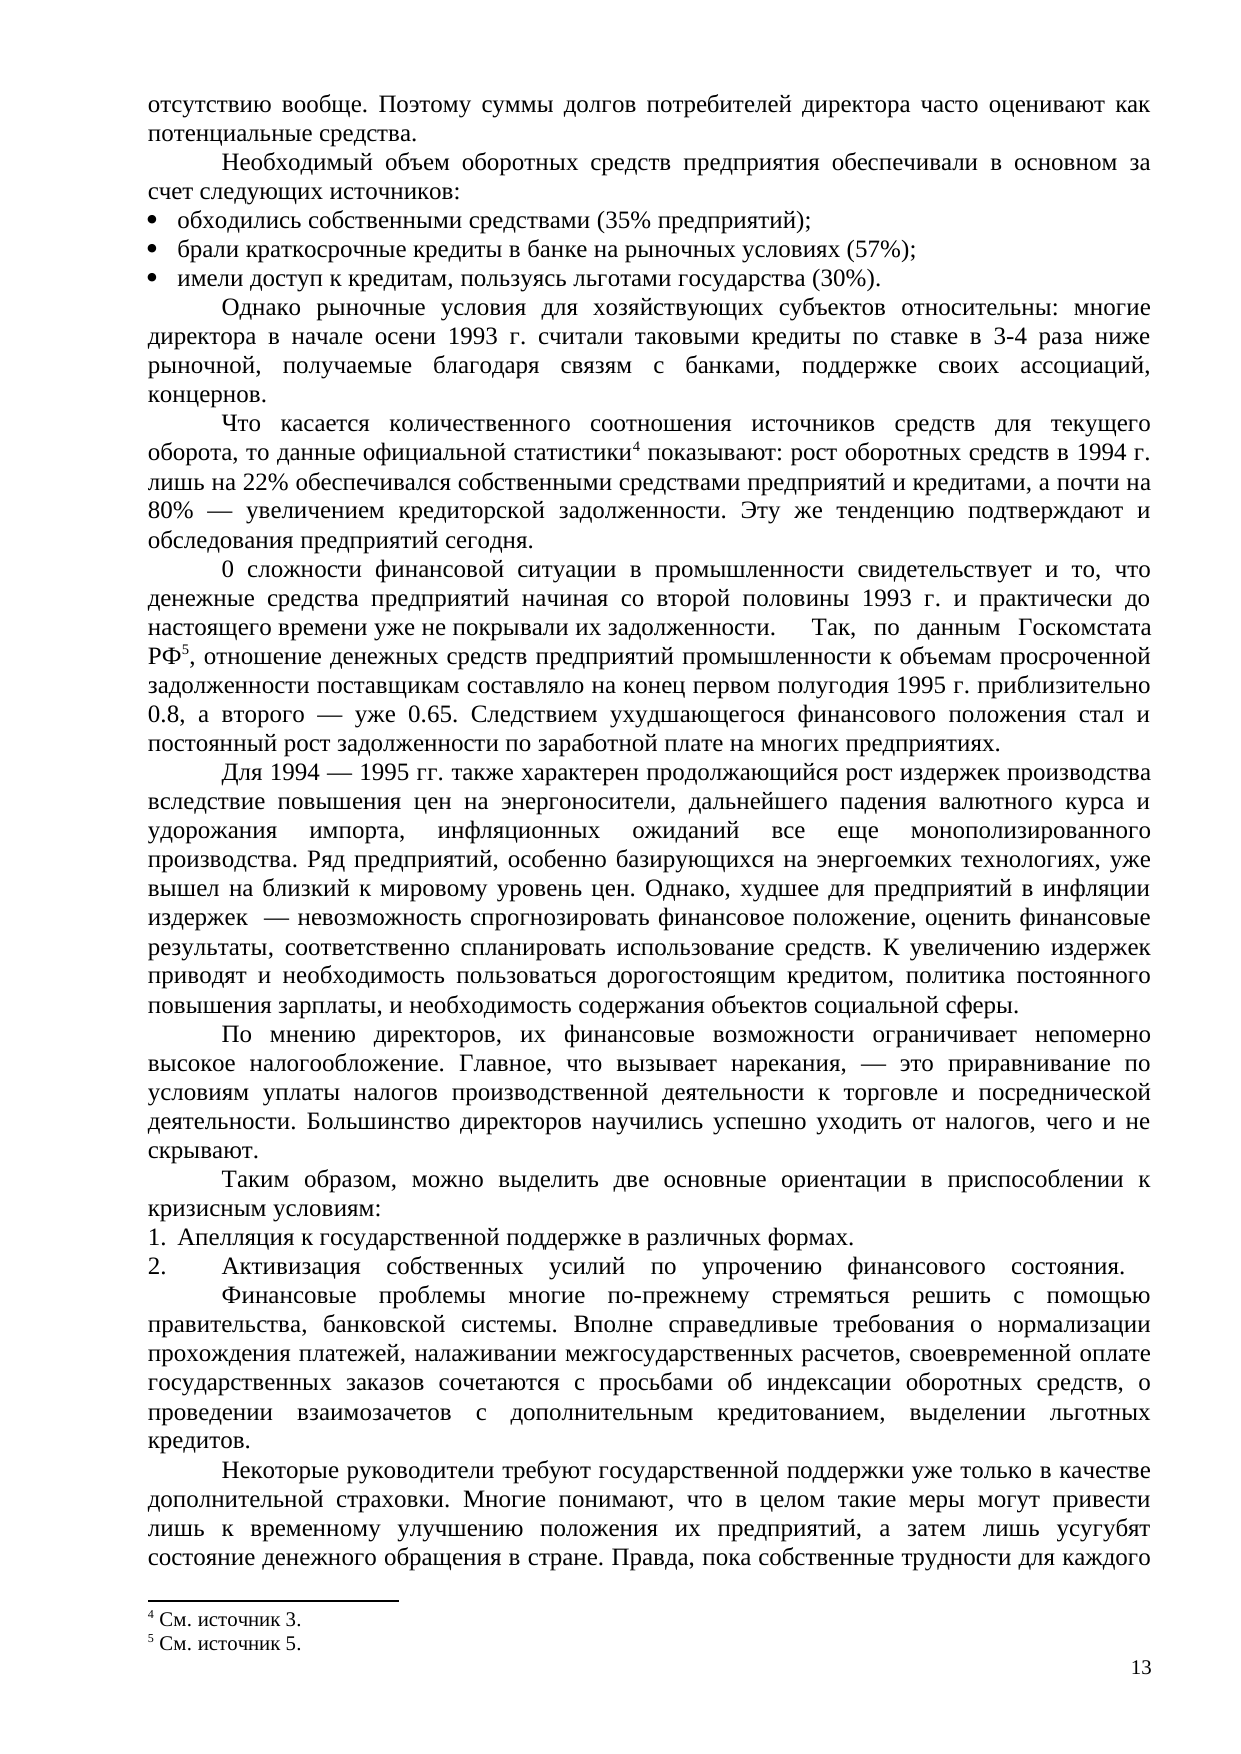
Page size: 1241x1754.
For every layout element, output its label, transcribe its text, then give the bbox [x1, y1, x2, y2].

list Активизация собственных усилий по упрочению финансового состояния. Финансовые проблемы многие по-прежнему стремяться решить с помощью правительства, банковской системы. Вполне справедливые требования о нормализации прохождения платежей, налаживании межгосударственных расчетов, своевременной оплате государственных заказов сочетаются с просьбами об индексации оборотных средств, о проведении взаимозачетов с дополнительным кредитованием, выделении льготных кредитов. [148, 1251, 1152, 1454]
list брали краткосрочные кредиты в банке на рыночных условиях (57%); [148, 234, 1152, 263]
text По мнению директоров, их финансовые возможности ограничивает непомерно высокое налогообложение. Главное, что вызывает нарекания, — это приравнивание по условиям уплаты налогов производственной деятельности к торговле и посреднической деятельности. Большинство директоров научились успешно уходить от налогов, чего и не скрывают. [148, 1018, 1152, 1164]
text Необходимый объем оборотных средств предприятия обеспечивали в основном за счет следующих источников: [148, 147, 1152, 205]
text Таким образом, можно выделить две основные ориентации в приспособлении к кризисным условиям: [148, 1164, 1152, 1222]
text 0 сложности финансовой ситуации в промышленности свидетельствует и то, что денежные средства предприятий начиная со второй половины 1993 г. и практически до настоящего времени уже не покрывали их задолженности. Так, по данным Госкомстата РФ, отношение денежных средств предприятий промышленности к объемам просроченной задолженности поставщикам составляло на конец первом полугодия 1995 г. приблизительно 0.8, а второго — уже 0.65. Следствием ухудшающегося финансового положения стал и постоянный рост задолженности по заработной плате на многих предприятиях. [148, 553, 1152, 757]
text Что касается количественного соотношения источников средств для текущего оборота, то данные официальной статистики показывают: рост оборотных средств в 1994 г. лишь на 22% обеспечивался собственными средствами предприятий и кредитами, а почти на 80% — увеличением кредиторской задолженности. Эту же тенденцию подтверждают и обследования предприятий сегодня. [148, 408, 1152, 553]
text Однако рыночные условия для хозяйствующих субъектов относительны: многие директора в начале осени 1993 г. считали таковыми кредиты по ставке в 3-4 раза ниже рыночной, получаемые благодаря связям с банками, поддержке своих ассоциаций, концернов. [148, 292, 1152, 408]
list Апелляция к государственной поддержке в различных формах. [148, 1222, 1152, 1251]
list обходились собственными средствами (35% предприятий); [148, 205, 1152, 234]
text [148, 88, 1152, 147]
text Для 1994 — 1995 гг. также характерен продолжающийся рост издержек производства вследствие повышения цен на энергоносители, дальнейшего падения валютного курса и удорожания импорта, инфляционных ожиданий все еще монополизированного производства. Ряд предприятий, особенно базирующихся на энергоемких технологиях, уже вышел на близкий к мировому уровень цен. Однако, худшее для предприятий в инфляции издержек — невозможность спрогнозировать финансовое положение, оценить финансовые результаты, соответственно спланировать использование средств. К увеличению издержек приводят и необходимость пользоваться дорогостоящим кредитом, политика постоянного повышения зарплаты, и необходимость содержания объектов социальной сферы. [148, 757, 1152, 1018]
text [148, 1454, 1152, 1571]
list имели доступ к кредитам, пользуясь льготами государства (30%). [148, 263, 1152, 292]
